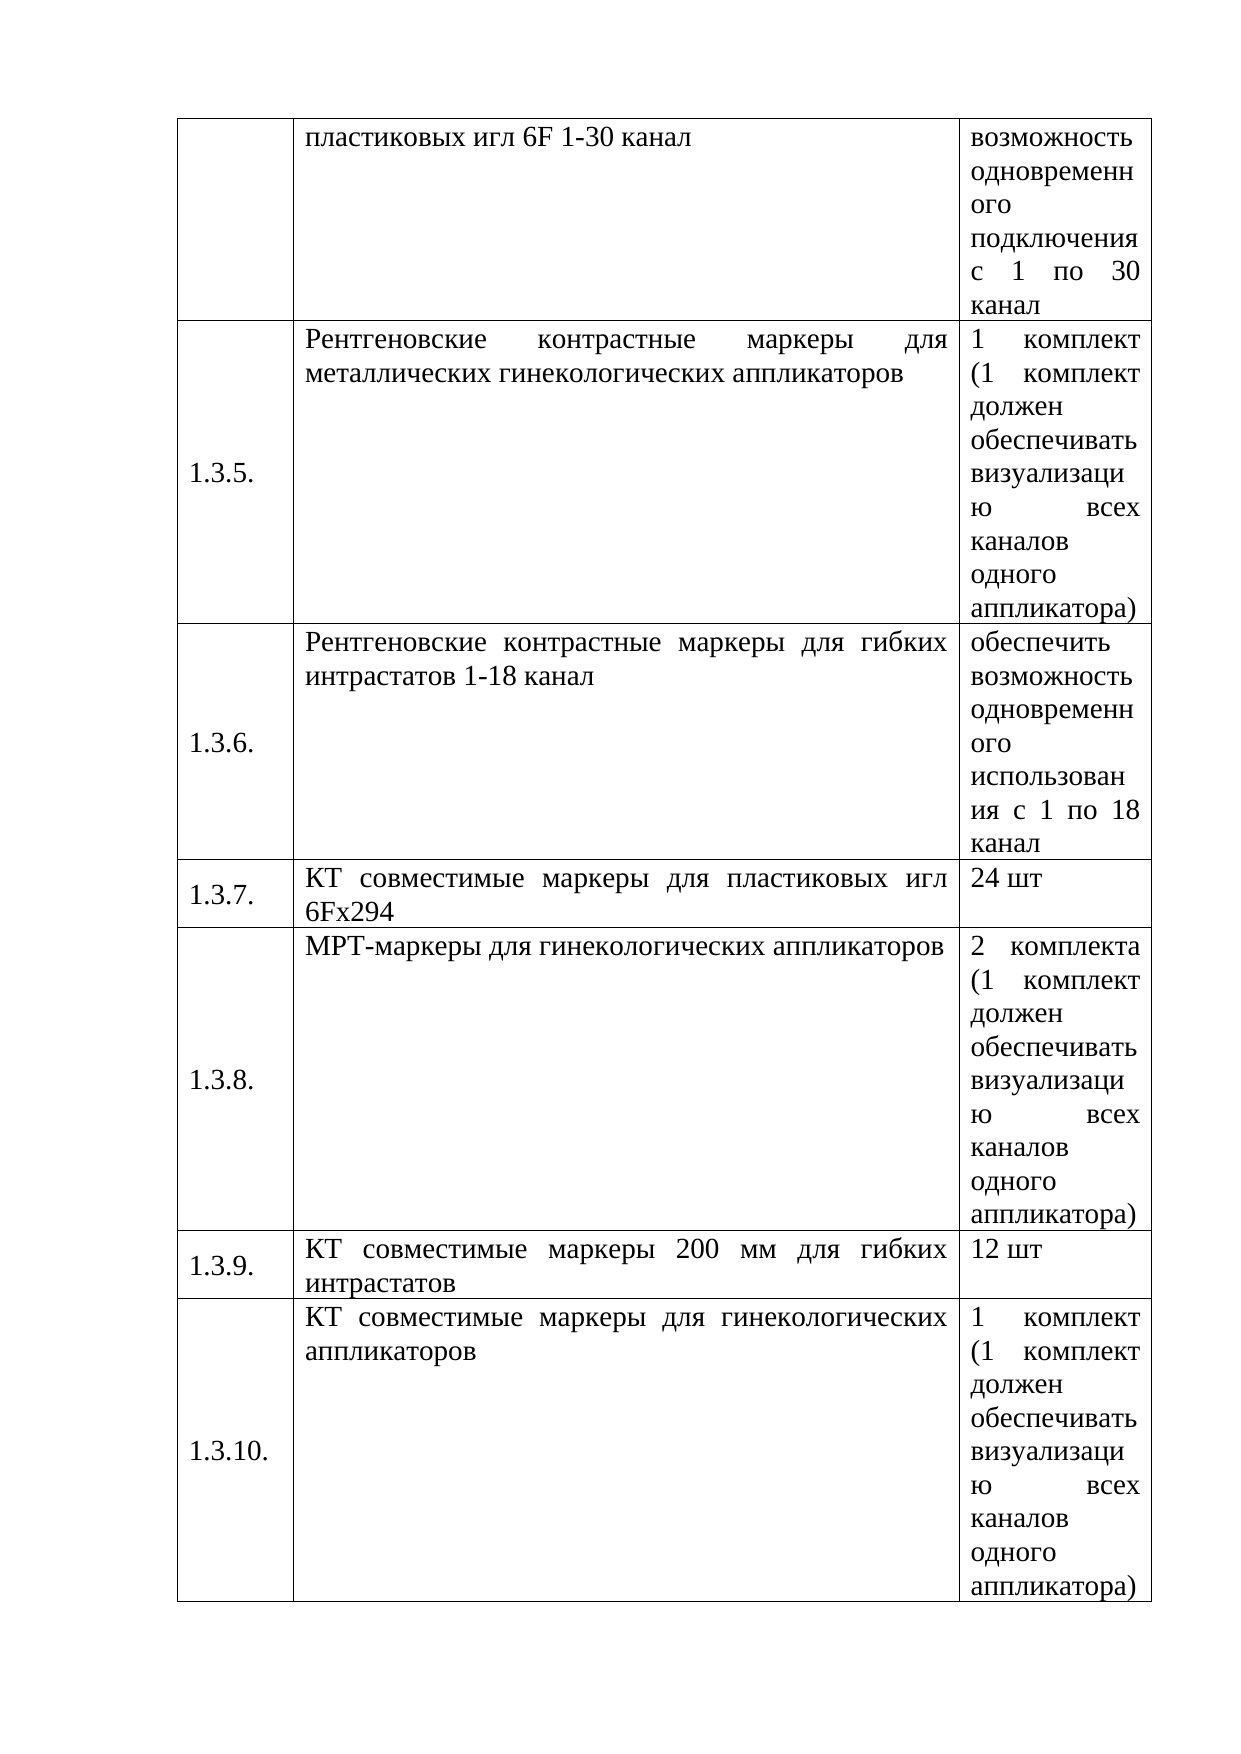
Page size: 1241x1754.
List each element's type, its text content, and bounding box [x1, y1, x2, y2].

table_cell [960, 119, 1151, 320]
table_cell [178, 624, 293, 859]
table_cell Рентгеновские контрастные маркеры для гибких интрастатов 1-18 канал [294, 624, 959, 859]
table_cell КТ совместимые маркеры для гинекологических аппликаторов [294, 1299, 959, 1601]
table_cell [178, 928, 293, 1230]
table_cell [178, 119, 293, 320]
table_cell [178, 321, 293, 623]
table_cell 1 комплект (1 комплект должен обеспечивать визуализацию всех каналов одного аппликатора) [960, 1299, 1151, 1601]
table_cell [178, 1231, 293, 1298]
table_cell 1 комплект (1 комплект должен обеспечивать визуализацию всех каналов одного аппликатора) [960, 321, 1151, 623]
table_cell обеспечить возможность одновременного использования с 1 по 18 канал [960, 624, 1151, 859]
table_cell КТ совместимые маркеры 200 мм для гибких интрастатов [294, 1231, 959, 1298]
table_cell 24 шт [960, 860, 1151, 927]
table_cell 12 шт [960, 1231, 1151, 1298]
table_cell [178, 860, 293, 927]
table_cell МРТ-маркеры для гинекологических аппликаторов [294, 928, 959, 1230]
table_cell КТ совместимые маркеры для пластиковых игл 6Fx294 [294, 860, 959, 927]
table_cell Рентгеновские контрастные маркеры для металлических гинекологических аппликаторов [294, 321, 959, 623]
table_cell [178, 1299, 293, 1601]
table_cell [294, 119, 959, 320]
table_cell 2 комплекта (1 комплект должен обеспечивать визуализацию всех каналов одного аппликатора) [960, 928, 1151, 1230]
